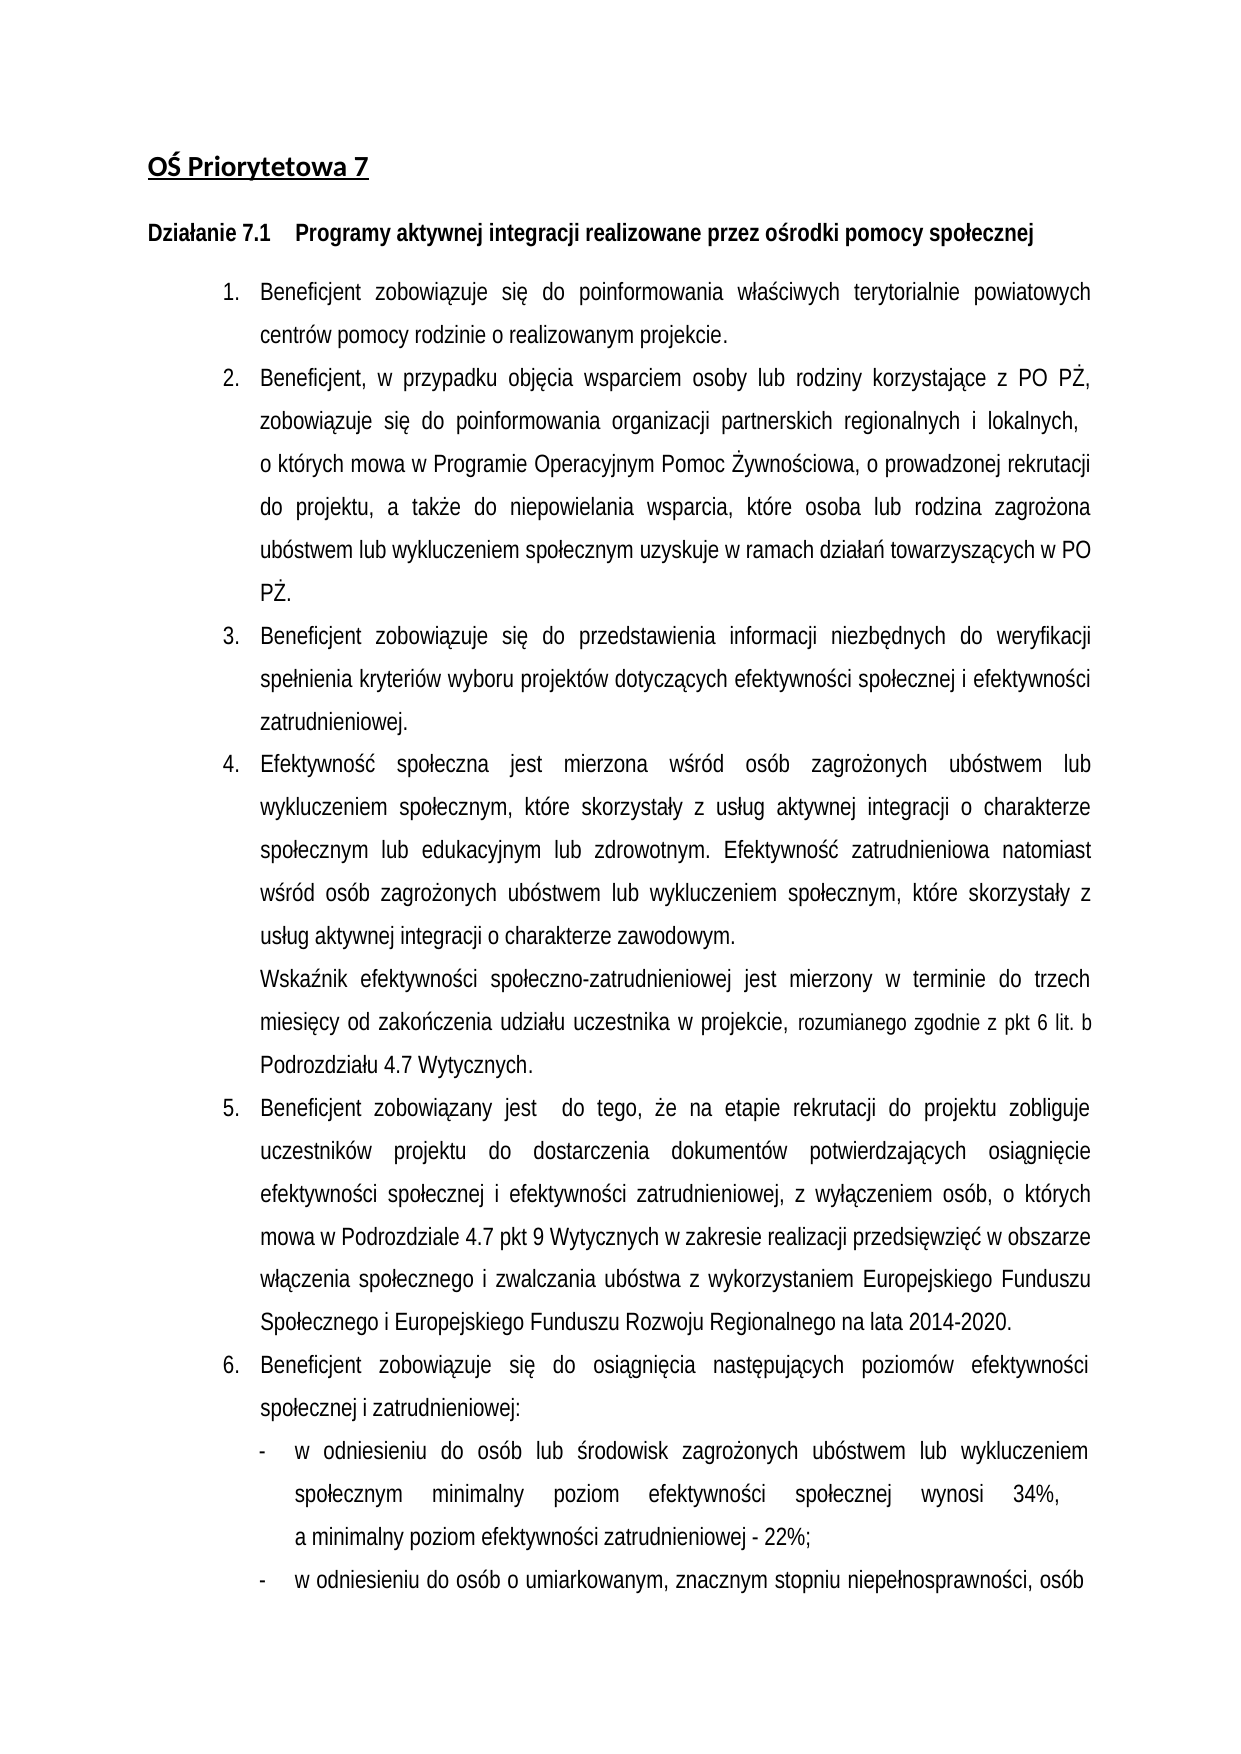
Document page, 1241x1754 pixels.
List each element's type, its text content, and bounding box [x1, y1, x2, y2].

text OŚ Priorytetowa 7 [148, 148, 1093, 183]
list Beneficjent zobowiązuje się do przedstawienia informacji niezbędnych do weryfikacji spełnienia kryteriów wyboru projektów dotyczących efektywności społecznej i efektywności zatrudnieniowej. [223, 621, 1093, 735]
list Beneficjent zobowiązuje się do poinformowania właściwych terytorialnie powiatowych centrów pomocy rodzinie o realizowanym projekcie. [223, 277, 1093, 349]
list Efektywność społeczna jest mierzona wśród osób zagrożonych ubóstwem lub wykluczeniem społecznym, które skorzystały z usług aktywnej integracji o charakterze społecznym lub edukacyjnym lub zdrowotnym. Efektywność zatrudnieniowa natomiast wśród osób zagrożonych ubóstwem lub wykluczeniem społecznym, które skorzystały z usług aktywnej integracji o charakterze zawodowym. [223, 749, 1093, 950]
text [259, 1565, 1093, 1593]
text Wskaźnik efektywności społeczno-zatrudnieniowej jest mierzony w terminie do trzech miesięcy od zakończenia udziału uczestnika w projekcie, rozumianego zgodnie z pkt 6 lit. b Podrozdziału 4.7 Wytycznych. [260, 964, 1093, 1078]
list Beneficjent, w przypadku objęcia wsparciem osoby lub rodziny korzystające z PO PŻ, zobowiązuje się do poinformowania organizacji partnerskich regionalnych i lokalnych, o których mowa w Programie Operacyjnym Pomoc Żywnościowa, o prowadzonej rekrutacji do projektu, a także do niepowielania wsparcia, które osoba lub rodzina zagrożona ubóstwem lub wykluczeniem społecznym uzyskuje w ramach działań towarzyszących w PO PŻ. [223, 363, 1093, 606]
text - w odniesieniu do osób lub środowisk zagrożonych ubóstwem lub wykluczeniem społecznym minimalny poziom efektywności społecznej wynosi 34%, a minimalny poziom efektywności zatrudnieniowej - 22%; [259, 1436, 1090, 1551]
text Działanie 7.1 Programy aktywnej integracji realizowane przez ośrodki pomocy społecznej [148, 218, 1093, 246]
list Beneficjent zobowiązany jest do tego, że na etapie rekrutacji do projektu zobliguje uczestników projektu do dostarczenia dokumentów potwierdzających osiągnięcie efektywności społecznej i efektywności zatrudnieniowej, z wyłączeniem osób, o których mowa w Podrozdziale 4.7 pkt 9 Wytycznych w zakresie realizacji przedsięwzięć w obszarze włączenia społecznego i zwalczania ubóstwa z wykorzystaniem Europejskiego Funduszu Społecznego i Europejskiego Funduszu Rozwoju Regionalnego na lata 2014-2020. [223, 1093, 1093, 1336]
list Beneficjent zobowiązuje się do osiągnięcia następujących poziomów efektywności społecznej i zatrudnieniowej: [223, 1350, 1090, 1422]
